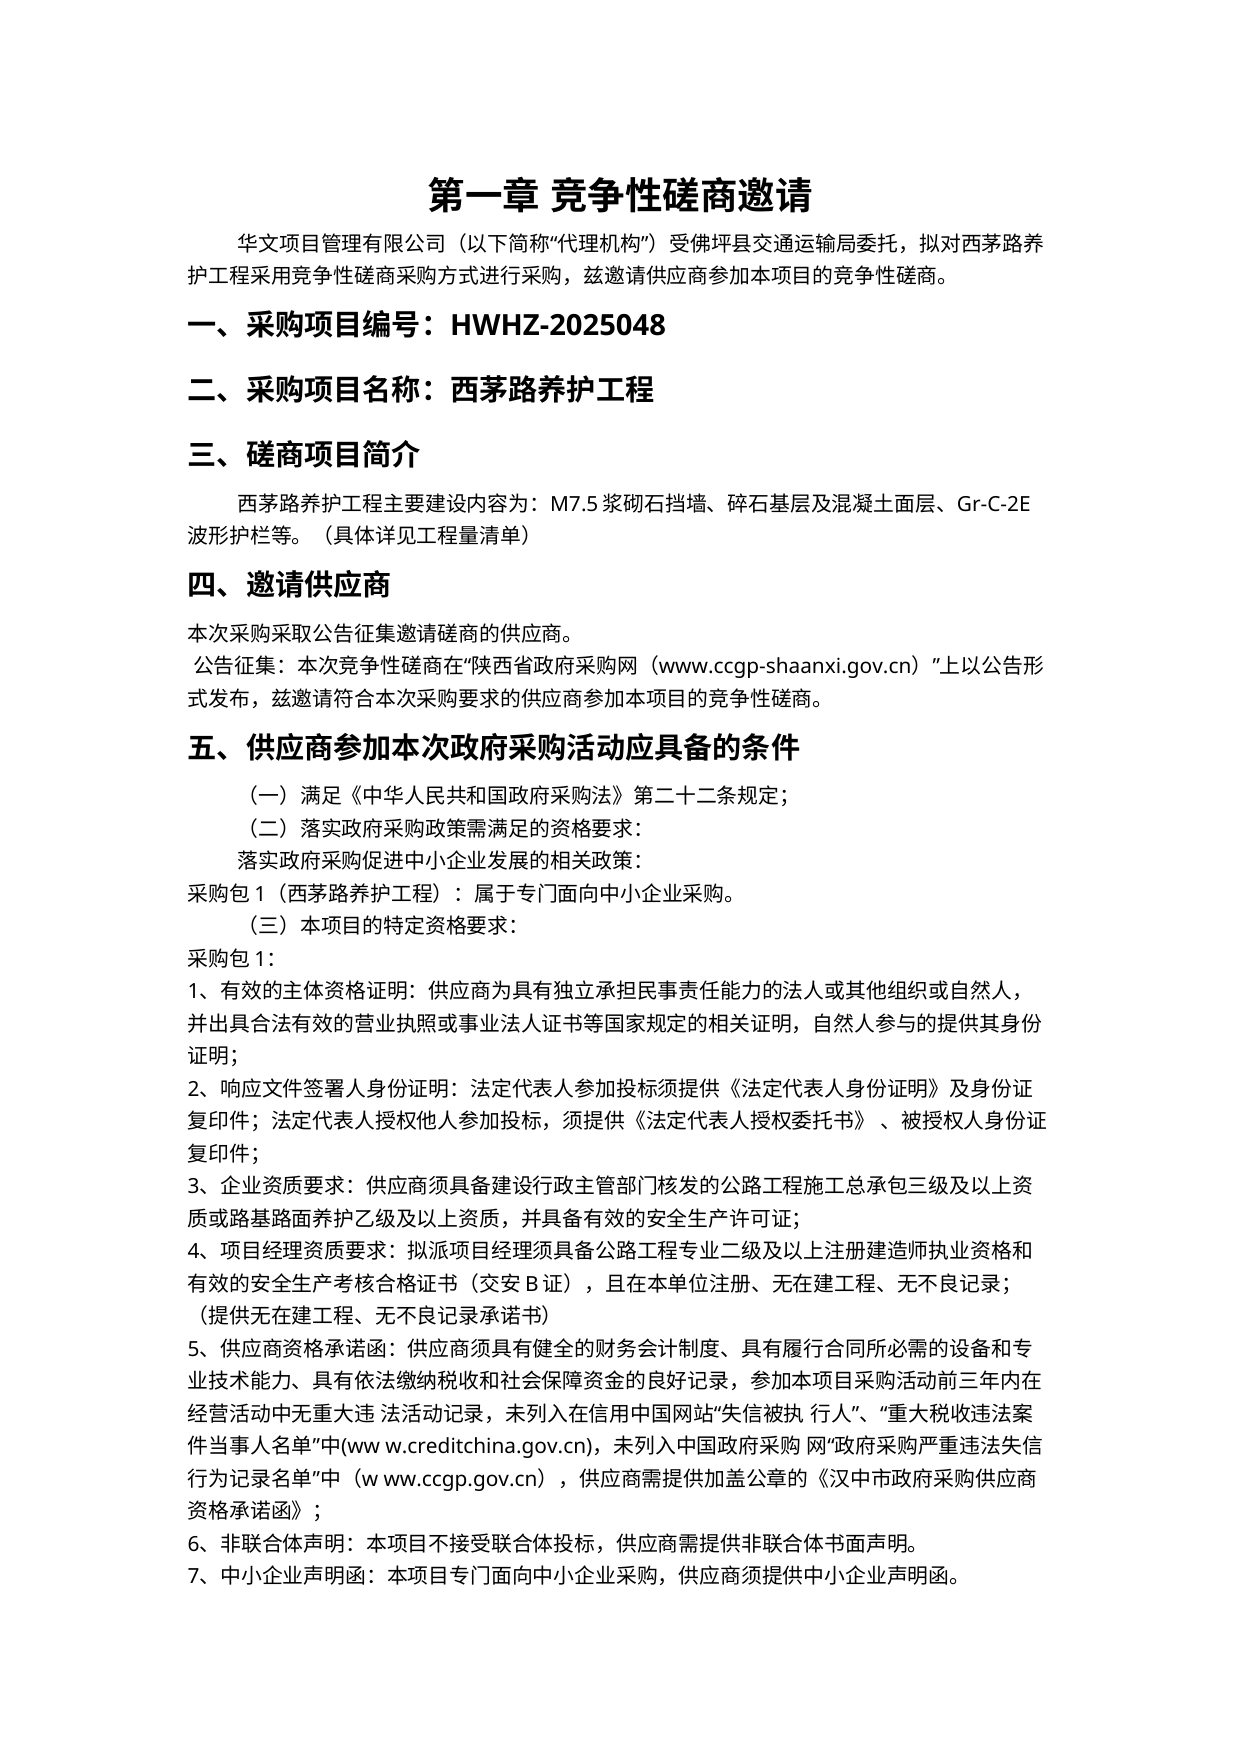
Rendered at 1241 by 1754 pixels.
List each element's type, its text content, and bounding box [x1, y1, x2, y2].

text 一、采购项目编号：HWHZ-2025048 [187, 292, 1053, 357]
text （一）满足《中华人民共和国政府采购法》第二十二条规定； [187, 779, 1053, 812]
text （二）落实政府采购政策需满足的资格要求： [187, 812, 1053, 844]
text 四、邀请供应商 [187, 552, 1053, 617]
text 华文项目管理有限公司（以下简称“代理机构”）受佛坪县交通运输局委托，拟对西茅路养护工程采用竞争性磋商采购方式进行采购，兹邀请供应商参加本项目的竞争性磋商。 [187, 227, 1053, 292]
text 5、供应商资格承诺函：供应商须具有健全的财务会计制度、具有履行合同所必需的设备和专业技术能力、具有依法缴纳税收和社会保障资金的良好记录，参加本项目采购活动前三年内在经营活动中无重大违 法活动记录，未列入在信用中国网站“失信被执 行人”、“重大税收违法案件当事人名单”中(ww w.creditchina.gov.cn)，未列入中国政府采购 网“政府采购严重违法失信行为记录名单”中（w ww.ccgp.gov.cn），供应商需提供加盖公章的《汉中市政府采购供应商资格承诺函》； [187, 1332, 1053, 1527]
text 西茅路养护工程主要建设内容为：M7.5浆砌石挡墙、碎石基层及混凝土面层、Gr-C-2E波形护栏等。（具体详见工程量清单） [187, 487, 1053, 552]
text 五、供应商参加本次政府采购活动应具备的条件 [187, 714, 1053, 779]
text 1、有效的主体资格证明：供应商为具有独立承担民事责任能力的法人或其他组织或自然人，并出具合法有效的营业执照或事业法人证书等国家规定的相关证明，自然人参与的提供其身份证明； [187, 974, 1053, 1072]
text 7、中小企业声明函：本项目专门面向中小企业采购，供应商须提供中小企业声明函。 [187, 1559, 1053, 1592]
text 二、采购项目名称：西茅路养护工程 [187, 357, 1053, 422]
text 3、企业资质要求：供应商须具备建设行政主管部门核发的公路工程施工总承包三级及以上资质或路基路面养护乙级及以上资质，并具备有效的安全生产许可证； [187, 1169, 1053, 1234]
text 第一章 竞争性磋商邀请 [187, 162, 1053, 227]
text 本次采购采取公告征集邀请磋商的供应商。 [187, 617, 1053, 649]
text （三）本项目的特定资格要求： [187, 909, 1053, 942]
text 三、磋商项目简介 [187, 422, 1053, 487]
text 采购包1（西茅路养护工程）：属于专门面向中小企业采购。 [187, 877, 1053, 909]
text 2、响应文件签署人身份证明：法定代表人参加投标须提供《法定代表人身份证明》及身份证复印件；法定代表人授权他人参加投标，须提供《法定代表人授权委托书》 、被授权人身份证复印件； [187, 1072, 1053, 1169]
text 落实政府采购促进中小企业发展的相关政策： [187, 844, 1053, 877]
text 6、非联合体声明：本项目不接受联合体投标，供应商需提供非联合体书面声明。 [187, 1527, 1053, 1559]
text 公告征集：本次竞争性磋商在“陕西省政府采购网（www.ccgp-shaanxi.gov.cn）”上以公告形式发布，兹邀请符合本次采购要求的供应商参加本项目的竞争性磋商。 [187, 649, 1053, 714]
text 采购包1： [187, 942, 1053, 974]
text 4、项目经理资质要求：拟派项目经理须具备公路工程专业二级及以上注册建造师执业资格和有效的安全生产考核合格证书（交安B证），且在本单位注册、无在建工程、无不良记录；（提供无在建工程、无不良记录承诺书） [187, 1234, 1053, 1332]
